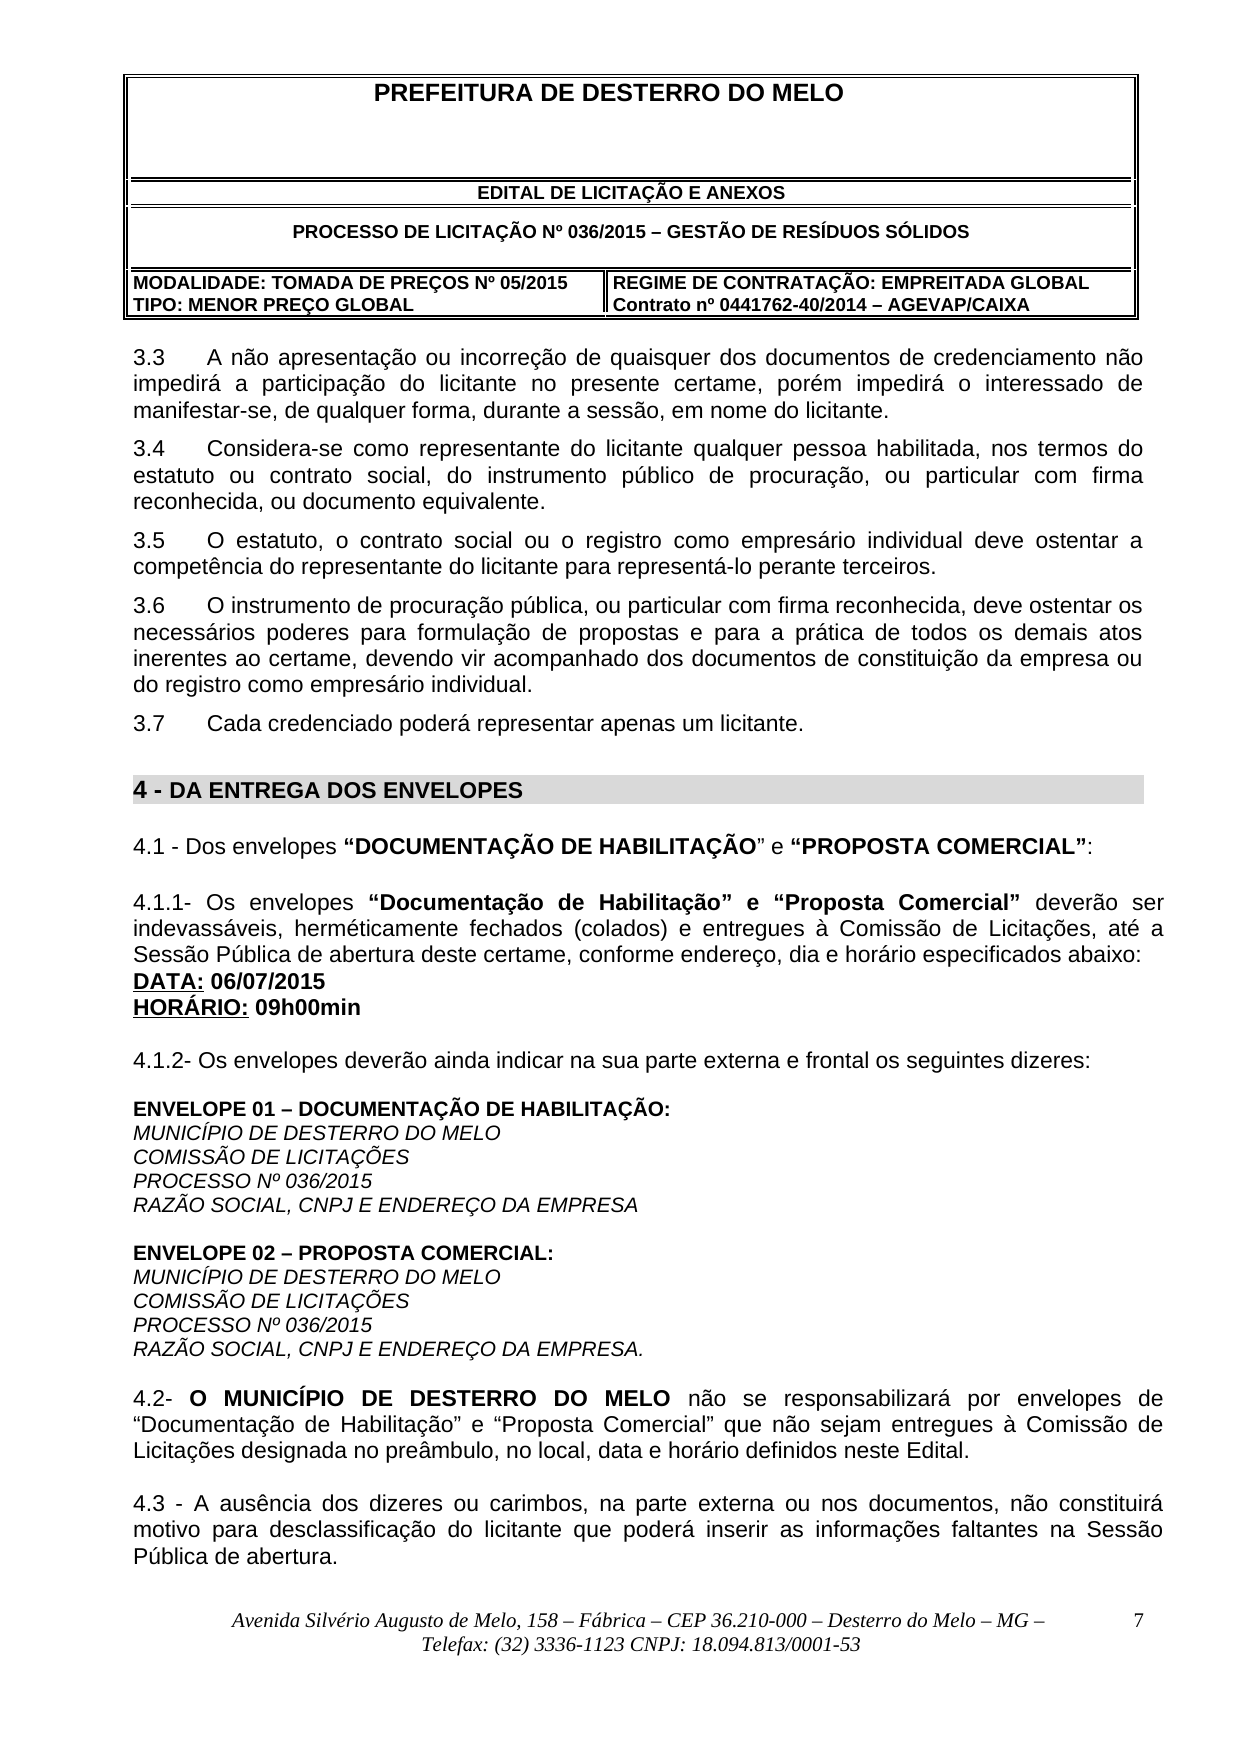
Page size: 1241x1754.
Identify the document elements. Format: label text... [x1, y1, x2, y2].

text PROCESSO Nº 036/2015 [133, 1313, 1164, 1337]
text RAZÃO SOCIAL, CNPJ E ENDEREÇO DA EMPRESA. [133, 1337, 1164, 1361]
text DATA: 06/07/2015 [133, 968, 1164, 994]
text ENVELOPE 01 – DOCUMENTAÇÃO DE HABILITAÇÃO: [133, 1097, 1164, 1121]
text 3.3 A não apresentação ou incorreção de quaisquer dos documentos de credenciamento não impedirá a participação do licitante no presente certame, porém impedirá o interessado de manifestar-se, de qualquer forma, durante a sessão, em nome do licitante. [133, 344, 1144, 423]
text 4.1.1- Os envelopes “Documentação de Habilitação” e “Proposta Comercial” deverão ser indevassáveis, herméticamente fechados (colados) e entregues à Comissão de Licitações, até a Sessão Pública de abertura deste certame, conforme endereço, dia e horário especificados abaixo: [133, 889, 1164, 968]
text 4.2- O MUNICÍPIO DE DESTERRO DO MELO não se responsabilizará por envelopes de “Documentação de Habilitação” e “Proposta Comercial” que não sejam entregues à Comissão de Licitações designada no preâmbulo, no local, data e horário definidos neste Edital. [133, 1385, 1164, 1464]
text MUNICÍPIO DE DESTERRO DO MELO [133, 1121, 1164, 1145]
text PROCESSO Nº 036/2015 [133, 1169, 1164, 1193]
text 3.7 Cada credenciado poderá representar apenas um licitante. [133, 710, 1144, 736]
text 4.1.2- Os envelopes deverão ainda indicar na sua parte externa e frontal os seguintes dizeres: [133, 1047, 1164, 1073]
text MUNICÍPIO DE DESTERRO DO MELO [133, 1265, 1164, 1289]
text HORÁRIO: 09h00min [133, 994, 1164, 1021]
text COMISSÃO DE LICITAÇÕES [133, 1289, 1164, 1313]
text ENVELOPE 02 – PROPOSTA COMERCIAL: [133, 1241, 1164, 1265]
text 4.3 - A ausência dos dizeres ou carimbos, na parte externa ou nos documentos, não constituirá motivo para desclassificação do licitante que poderá inserir as informações faltantes na Sessão Pública de abertura. [133, 1490, 1164, 1569]
text 4.1 - Dos envelopes “DOCUMENTAÇÃO DE HABILITAÇÃO” e “PROPOSTA COMERCIAL”: [133, 833, 1164, 859]
text COMISSÃO DE LICITAÇÕES [133, 1145, 1164, 1169]
subtitle 4 - DA ENTREGA DOS ENVELOPES [133, 775, 1144, 804]
text 3.6 O instrumento de procuração pública, ou particular com firma reconhecida, deve ostentar os necessários poderes para formulação de propostas e para a prática de todos os demais atos inerentes ao certame, devendo vir acompanhado dos documentos de constituição da empresa ou do registro como empresário individual. [133, 592, 1144, 698]
text RAZÃO SOCIAL, CNPJ E ENDEREÇO DA EMPRESA [133, 1193, 1164, 1217]
text 3.5 O estatuto, o contrato social ou o registro como empresário individual deve ostentar a competência do representante do licitante para representá-lo perante terceiros. [133, 527, 1144, 580]
text 3.4 Considera-se como representante do licitante qualquer pessoa habilitada, nos termos do estatuto ou contrato social, do instrumento público de procuração, ou particular com firma reconhecida, ou documento equivalente. [133, 435, 1144, 514]
